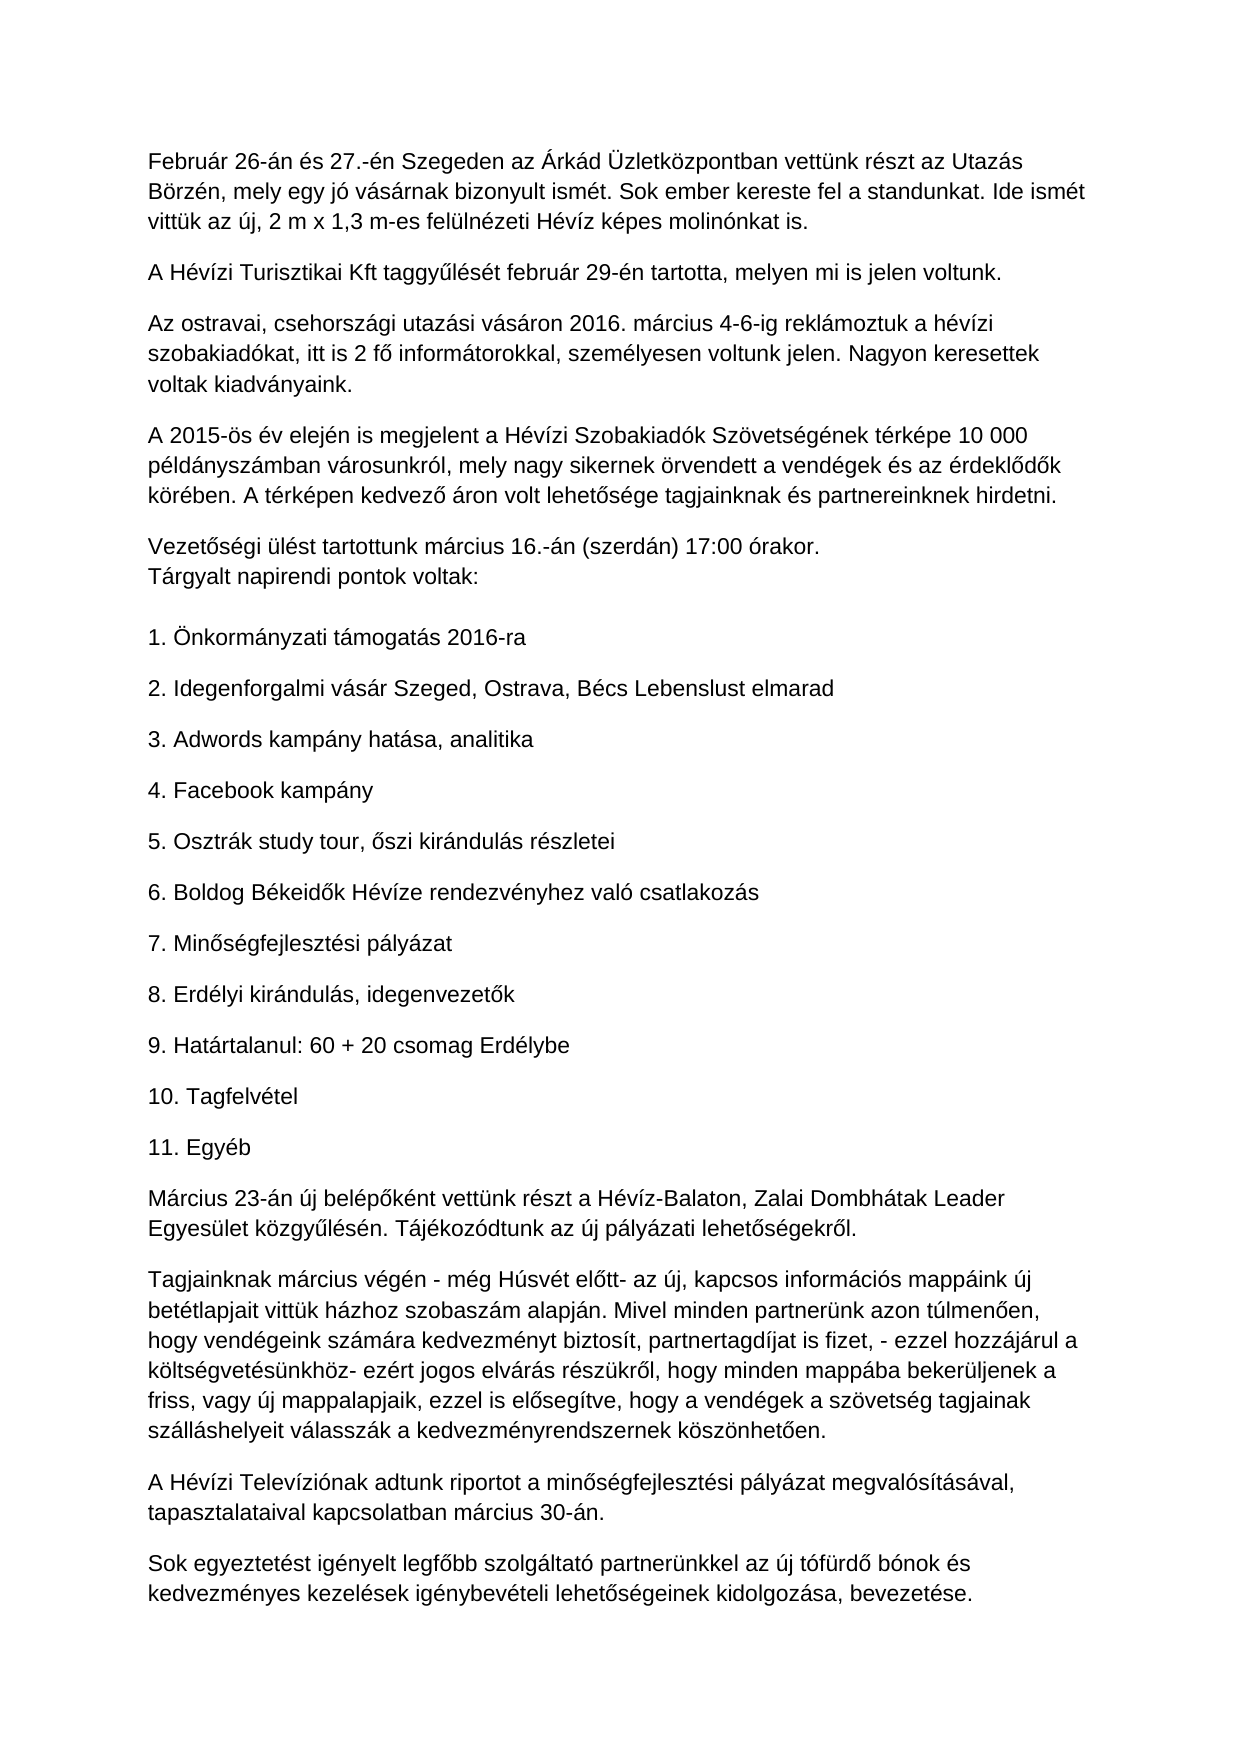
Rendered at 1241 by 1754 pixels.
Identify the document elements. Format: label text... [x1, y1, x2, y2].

text 5. Osztrák study tour, őszi kirándulás részletei [148, 828, 1093, 854]
text 2. Idegenforgalmi vásár Szeged, Ostrava, Bécs Lebenslust elmarad [148, 675, 1093, 701]
text 8. Erdélyi kirándulás, idegenvezetők [148, 981, 1093, 1007]
text 4. Facebook kampány [148, 777, 1093, 803]
text Vezetőségi ülést tartottunk március 16.-án (szerdán) 17:00 órakor. Tárgyalt napirendi pontok voltak: 1. Önkormányzati támogatás 2016-ra [148, 533, 1093, 650]
text Március 23-án új belépőként vettünk részt a Hévíz-Balaton, Zalai Dombhátak Leader Egyesület közgyűlésén. Tájékozódtunk az új pályázati lehetőségekről. [148, 1185, 1093, 1242]
text Február 26-án és 27.-én Szegeden az Árkád Üzletközpontban vettünk részt az Utazás Börzén, mely egy jó vásárnak bizonyult ismét. Sok ember kereste fel a standunkat. Ide ismét vittük az új, 2 m x 1,3 m-es felülnézeti Hévíz képes molinónkat is. [148, 148, 1093, 234]
text Sok egyeztetést igényelt legfőbb szolgáltató partnerünkkel az új tófürdő bónok és kedvezményes kezelések igénybevételi lehetőségeinek kidolgozása, bevezetése. [148, 1550, 1093, 1606]
text Tagjainknak március végén - még Húsvét előtt- az új, kapcsos információs mappáink új betétlapjait vittük házhoz szobaszám alapján. Mivel minden partnerünk azon túlmenően, hogy vendégeink számára kedvezményt biztosít, partnertagdíjat is fizet, - ezzel hozzájárul a költségvetésünkhöz- ezért jogos elvárás részükről, hogy minden mappába bekerüljenek a friss, vagy új mappalapjaik, ezzel is elősegítve, hogy a vendégek a szövetség tagjainak szálláshelyeit válasszák a kedvezményrendszernek köszönhetően. [148, 1266, 1093, 1444]
text A Hévízi Televíziónak adtunk riportot a minőségfejlesztési pályázat megvalósításával, tapasztalataival kapcsolatban március 30-án. [148, 1468, 1093, 1525]
text 3. Adwords kampány hatása, analitika [148, 726, 1093, 752]
text 9. Határtalanul: 60 + 20 csomag Erdélybe [148, 1032, 1093, 1058]
text 11. Egyéb [148, 1134, 1093, 1160]
text 7. Minőségfejlesztési pályázat [148, 930, 1093, 956]
text A Hévízi Turisztikai Kft taggyűlését február 29-én tartotta, melyen mi is jelen voltunk. [148, 259, 1093, 285]
text 10. Tagfelvétel [148, 1083, 1093, 1109]
text Az ostravai, csehországi utazási vásáron 2016. március 4-6-ig reklámoztuk a hévízi szobakiadókat, itt is 2 fő informátorokkal, személyesen voltunk jelen. Nagyon keresettek voltak kiadványaink. [148, 310, 1093, 397]
text A 2015-ös év elején is megjelent a Hévízi Szobakiadók Szövetségének térképe 10 000 példányszámban városunkról, mely nagy sikernek örvendett a vendégek és az érdeklődők körében. A térképen kedvező áron volt lehetősége tagjainknak és partnereinknek hirdetni. [148, 422, 1093, 508]
text 6. Boldog Békeidők Hévíze rendezvényhez való csatlakozás [148, 879, 1093, 905]
